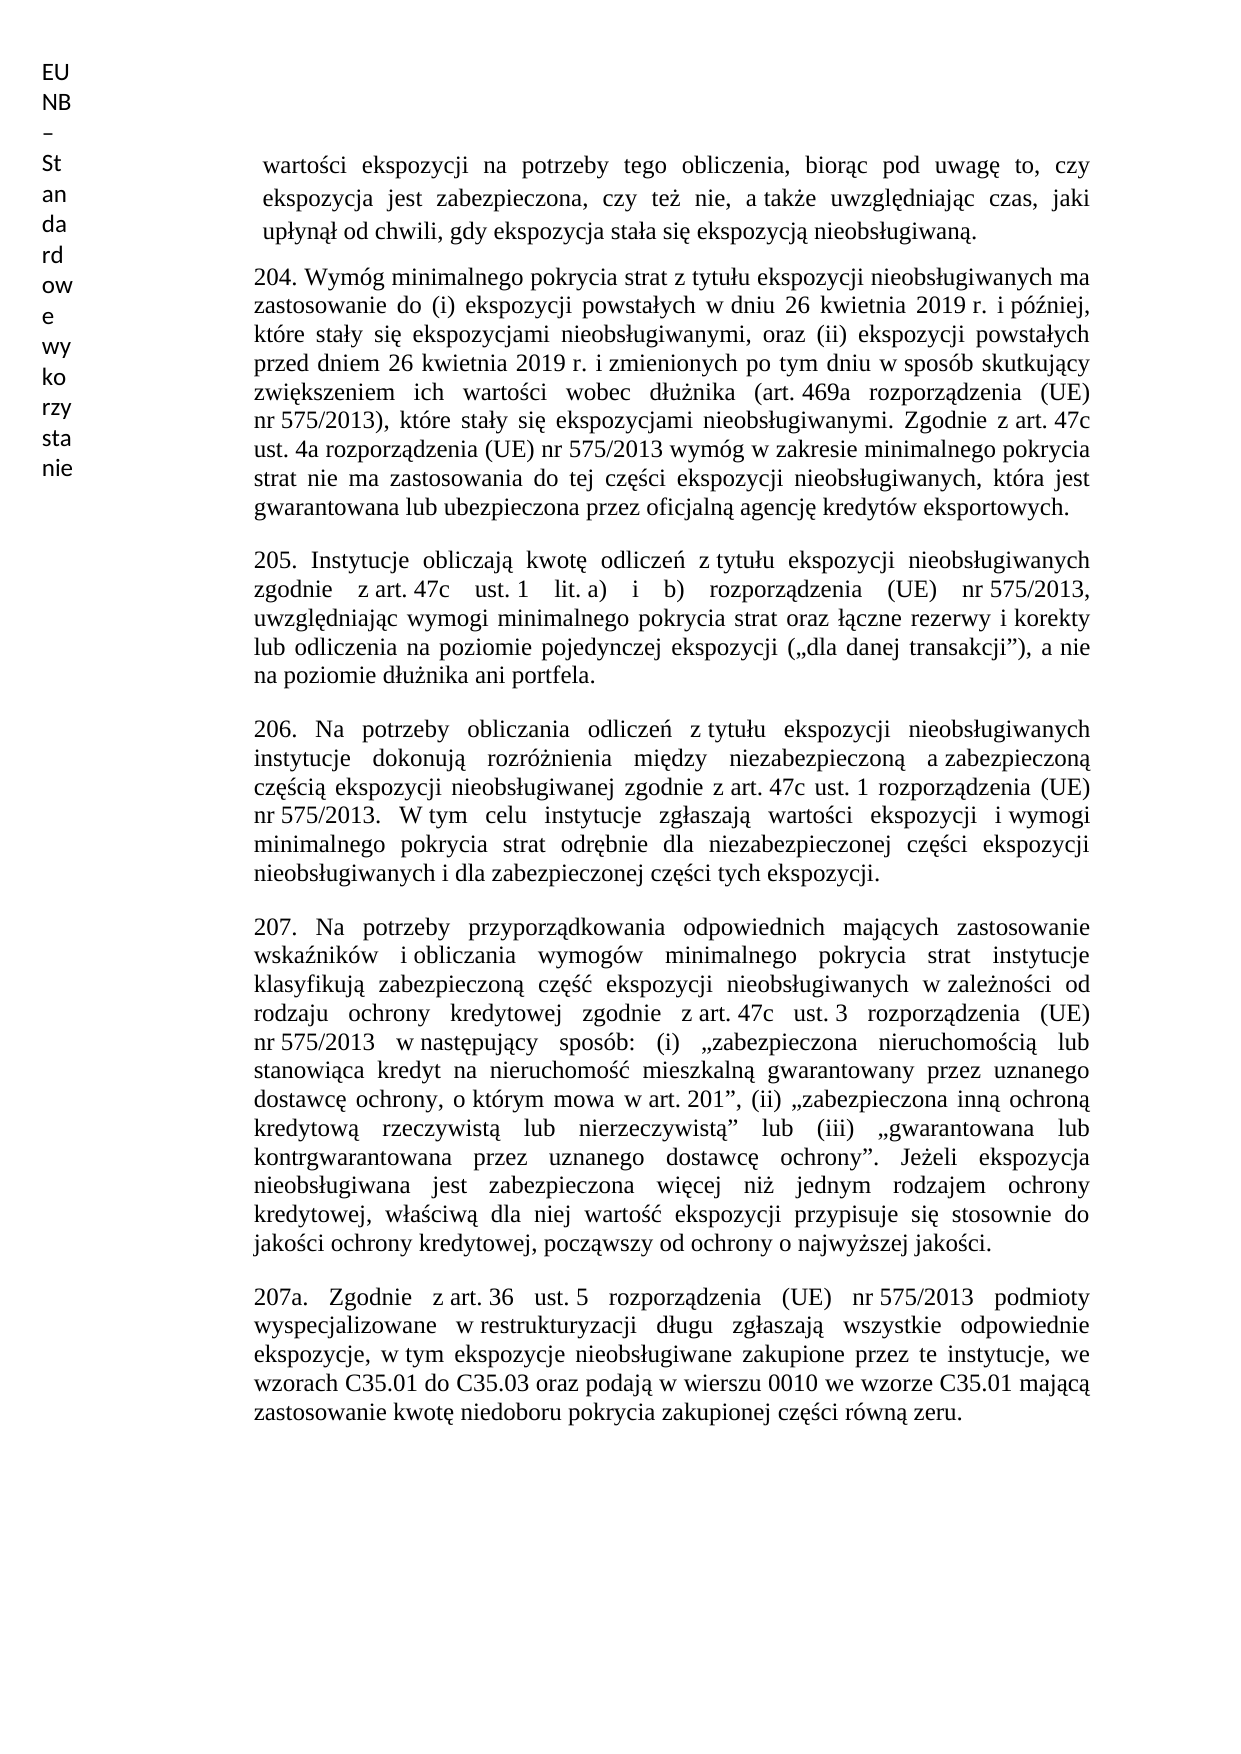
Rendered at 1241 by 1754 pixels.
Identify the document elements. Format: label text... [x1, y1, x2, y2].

list 207a. Zgodnie z art. 36 ust. 5 rozporządzenia (UE) nr 575/2013 podmioty wyspecjalizowane w restrukturyzacji długu zgłaszają wszystkie odpowiednie ekspozycje, w tym ekspozycje nieobsługiwane zakupione przez te instytucje, we wzorach C35.01 do C35.03 oraz podają w wierszu 0010 we wzorze C35.01 mającą zastosowanie kwotę niedoboru pokrycia zakupionej części równą zeru. [253, 1282, 1090, 1425]
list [225, 150, 1090, 245]
